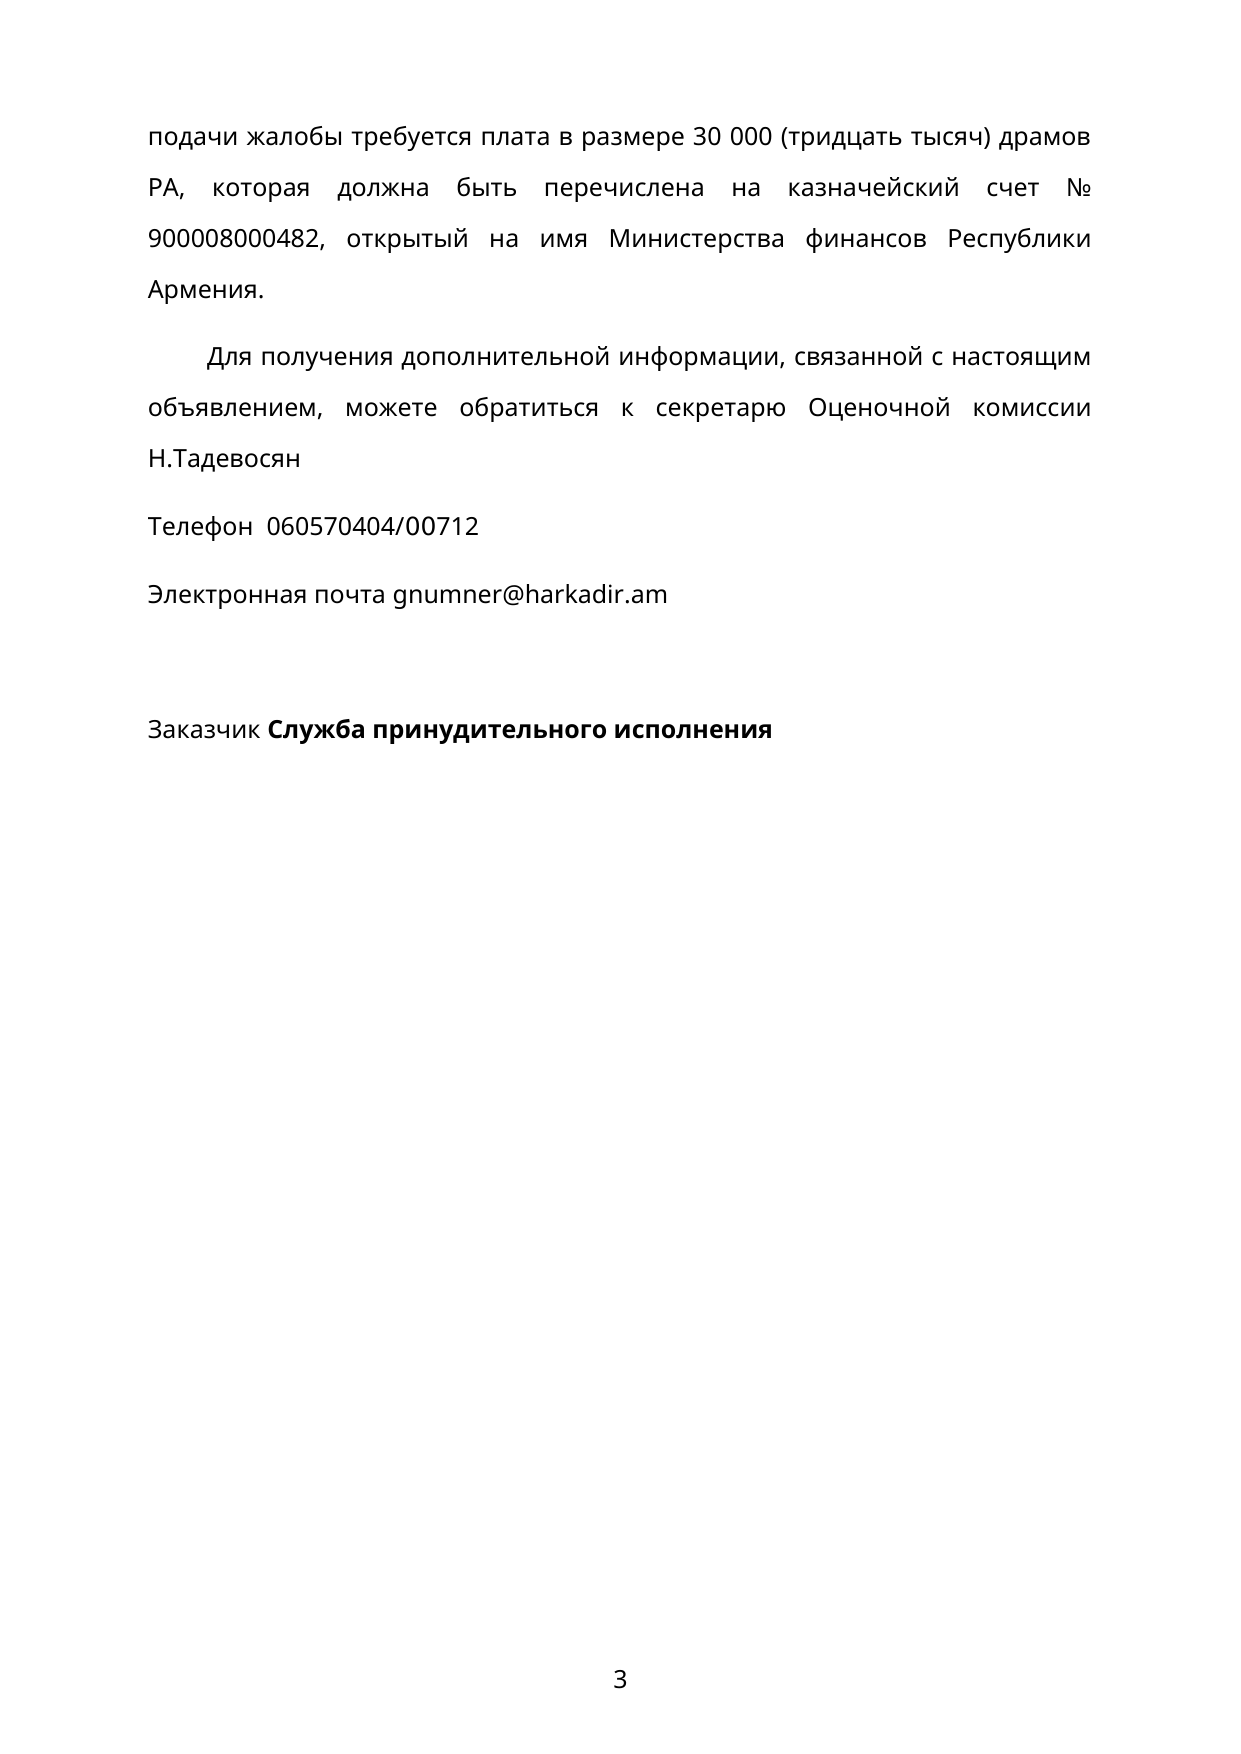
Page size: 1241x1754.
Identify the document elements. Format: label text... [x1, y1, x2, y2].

text Заказчик Служба принудительного исполнения [148, 712, 1092, 746]
text Телефон 060570404/00712 [148, 509, 1092, 543]
text Для получения дополнительной информации, связанной с настоящим объявлением, можете обратиться к секретарю Оценочной комиссии Н.Тадевосян [148, 339, 1092, 475]
text Электронная почта gnumner@harkadir.am [148, 577, 1092, 611]
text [148, 118, 1092, 305]
